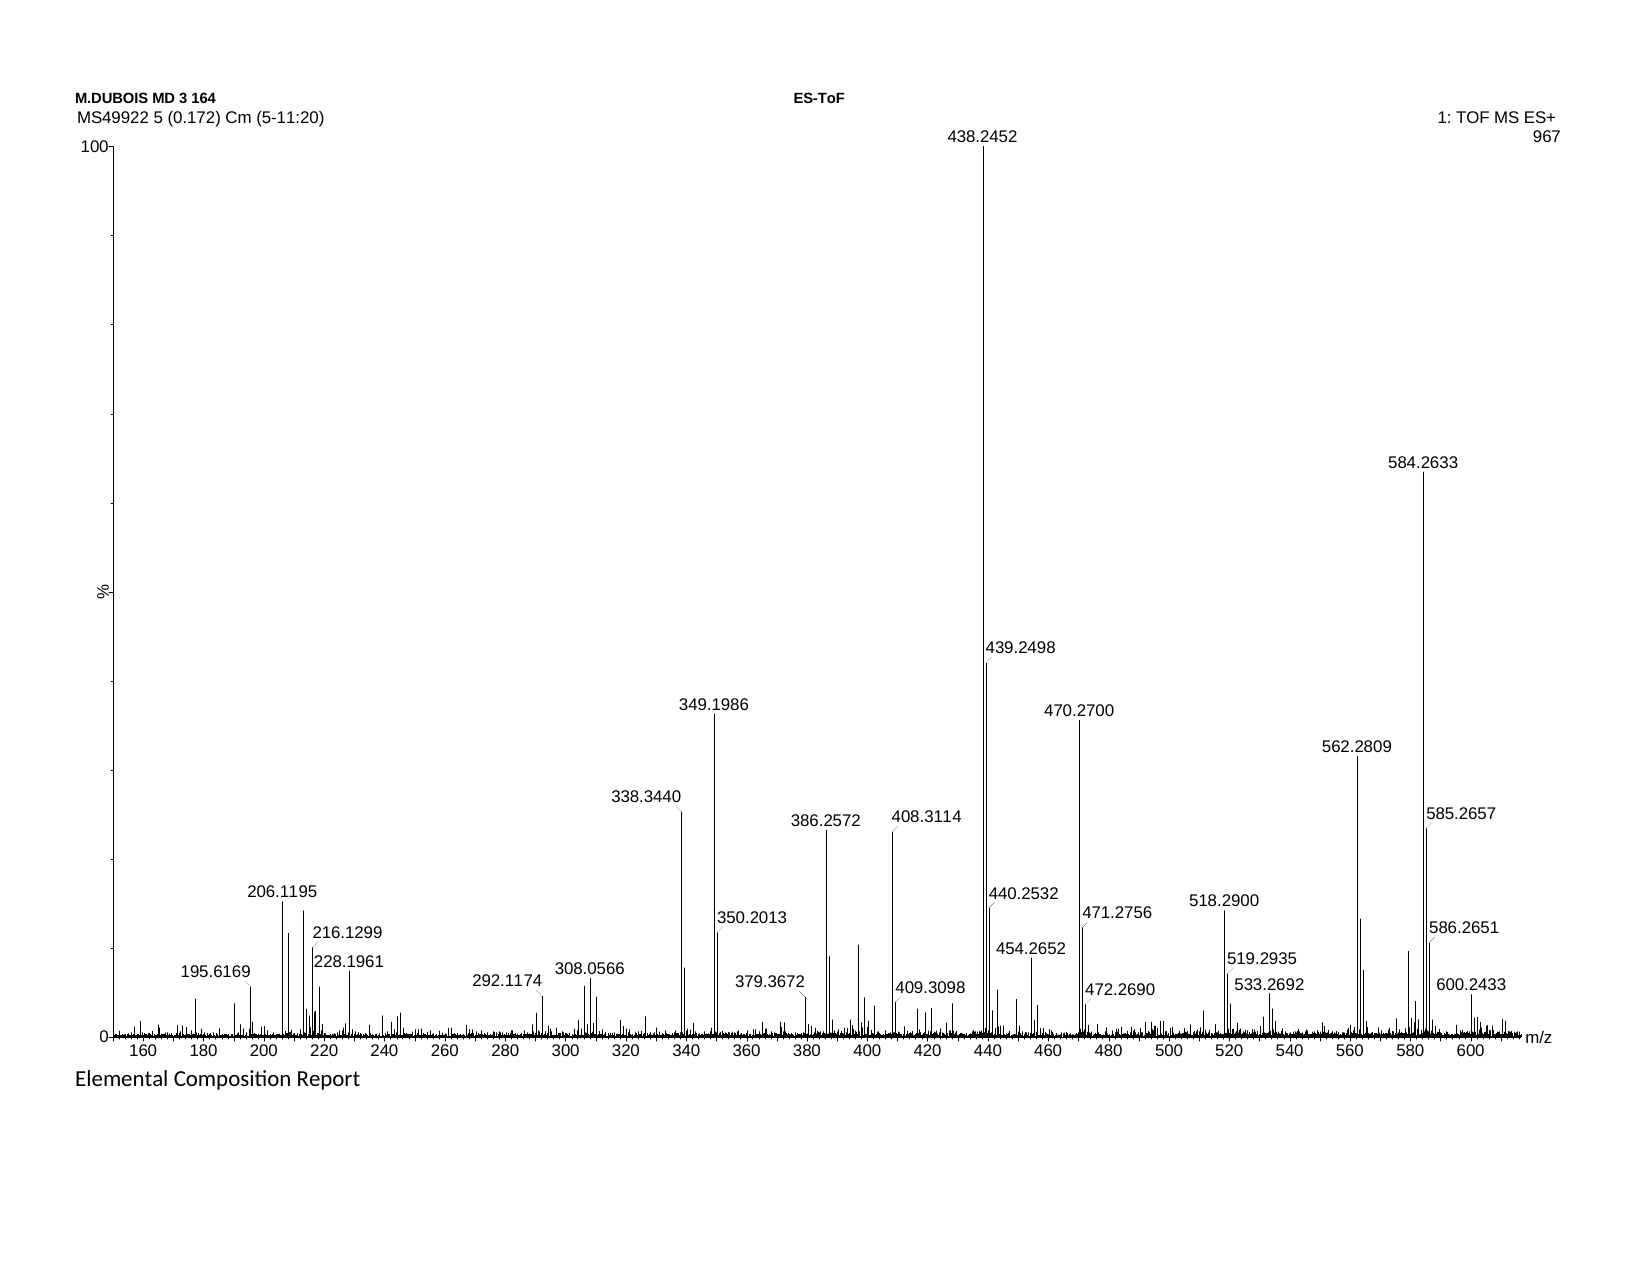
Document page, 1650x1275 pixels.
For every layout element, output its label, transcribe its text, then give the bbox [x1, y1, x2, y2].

text Elemental Composition Report [75, 90, 1563, 1092]
